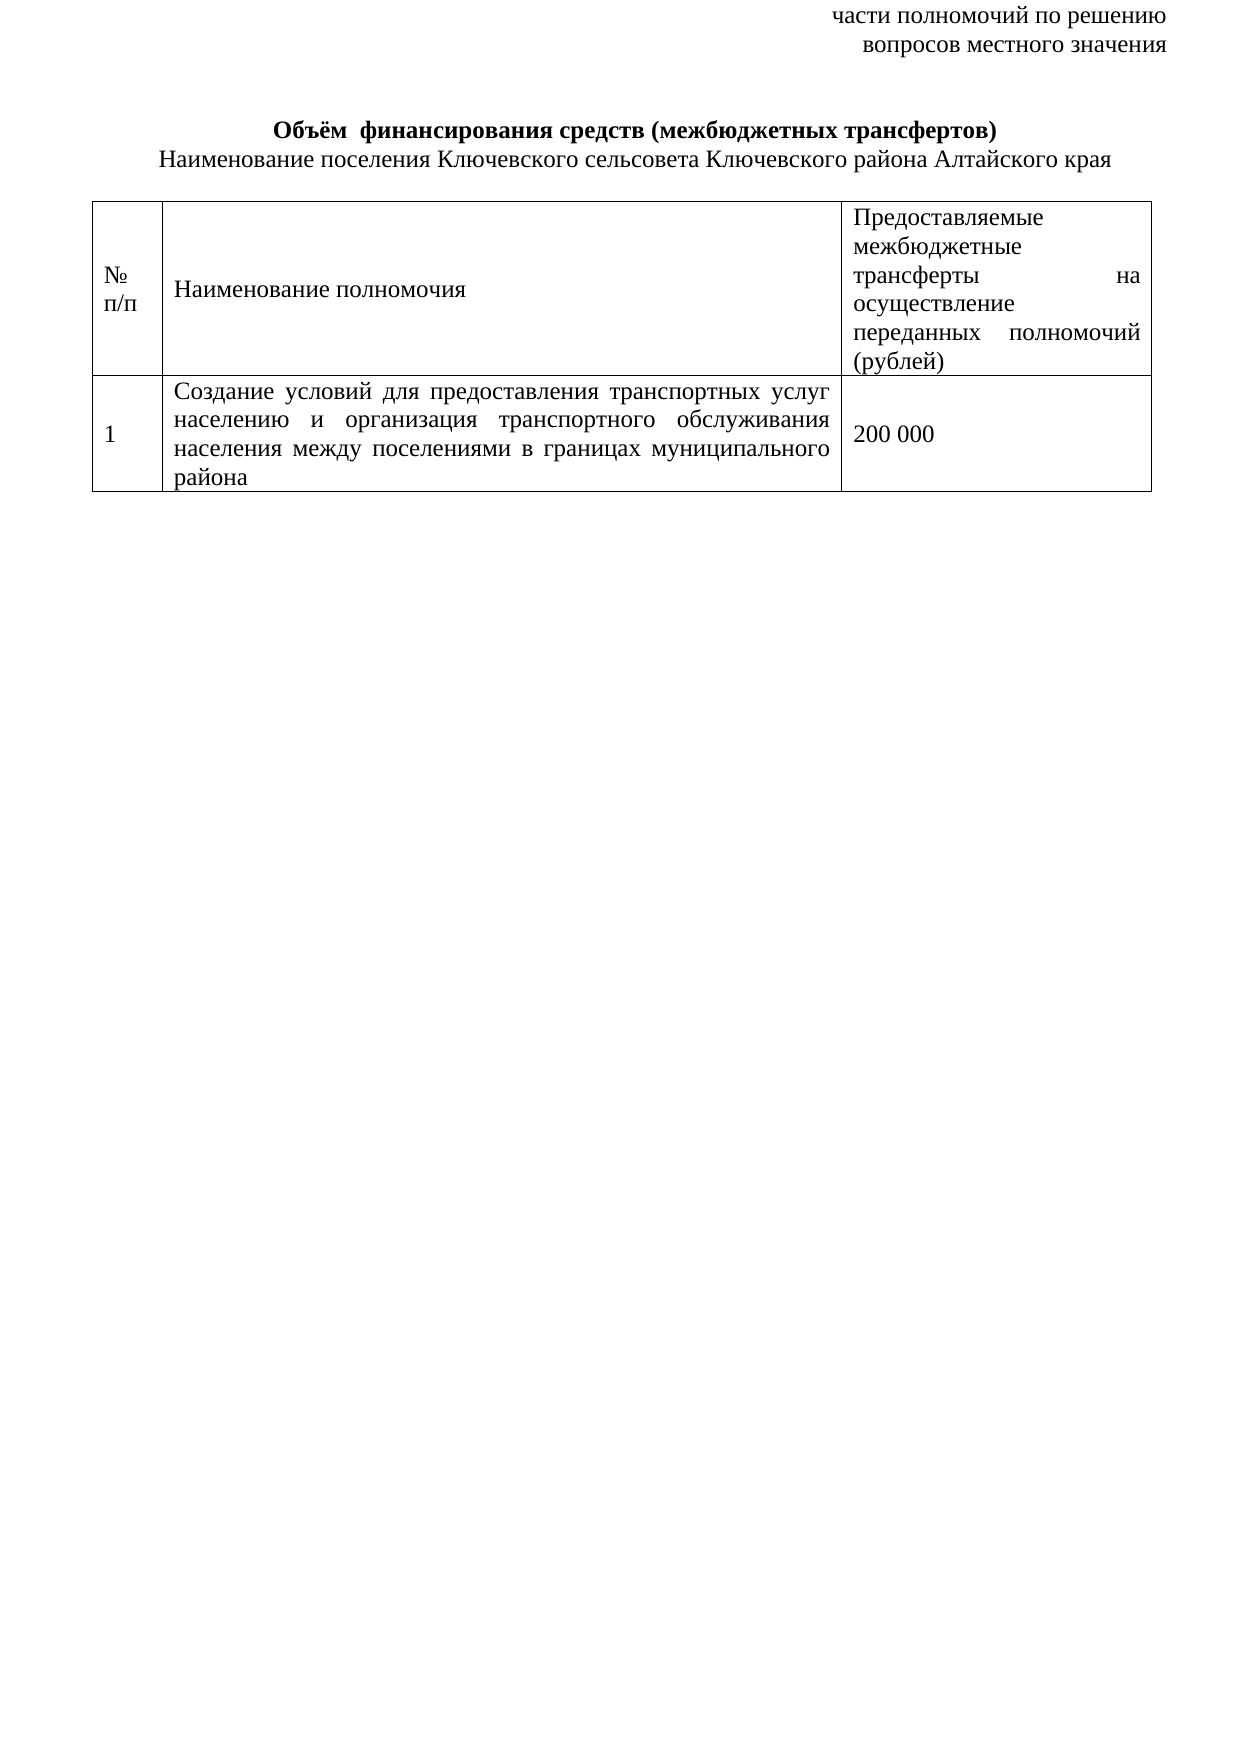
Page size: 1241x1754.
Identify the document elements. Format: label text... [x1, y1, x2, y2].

text части полномочий по решению [103, 0, 1167, 29]
table_header Наименование полномочия [163, 202, 841, 375]
table_cell 1 [93, 376, 162, 491]
text вопросов местного значения [103, 29, 1167, 57]
text Объём финансирования средств (межбюджетных трансфертов) [103, 115, 1167, 144]
text Наименование поселения Ключевского сельсовета Ключевского района Алтайского края [103, 144, 1167, 172]
table_cell Создание условий для предоставления транспортных услуг населению и организация транспортного обслуживания населения между поселениями в границах муниципального района [163, 376, 841, 491]
table_cell 200 000 [842, 376, 1151, 491]
table_header № п/п [93, 202, 162, 375]
table_header Предоставляемые межбюджетные трансферты на осуществление переданных полномочий (рублей) [842, 202, 1151, 375]
